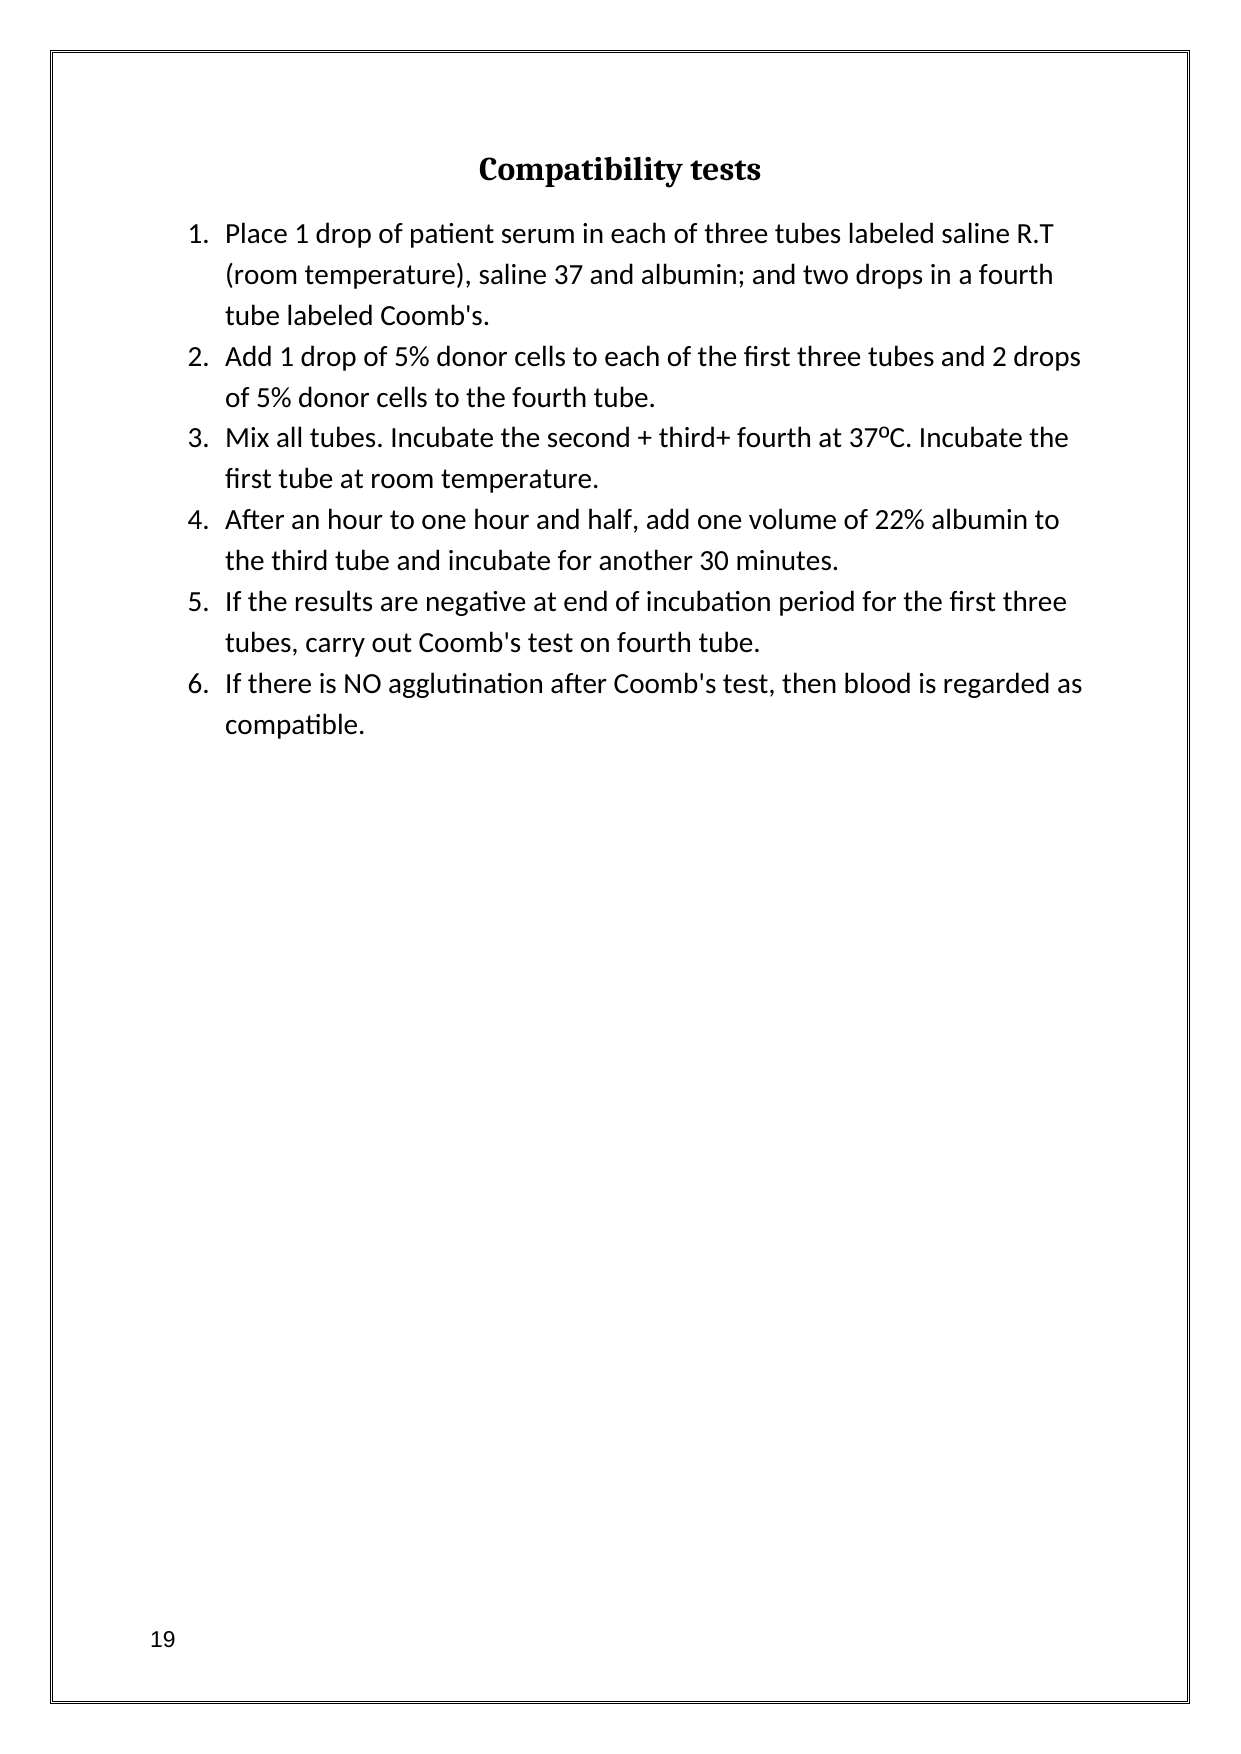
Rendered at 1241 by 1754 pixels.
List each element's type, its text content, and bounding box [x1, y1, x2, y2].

list If there is NO agglutination after Coomb's test, then blood is regarded as compatible. [187, 665, 1090, 742]
list Place 1 drop of patient serum in each of three tubes labeled saline R.T (room temperature), saline 37 and albumin; and two drops in a fourth tube labeled Coomb's. [187, 215, 1090, 332]
list After an hour to one hour and half, add one volume of 22% albumin to the third tube and incubate for another 30 minutes. [187, 501, 1090, 578]
list If the results are negative at end of incubation period for the first three tubes, carry out Coomb's test on fourth tube. [187, 583, 1090, 660]
list Add 1 drop of 5% donor cells to each of the first three tubes and 2 drops of 5% donor cells to the fourth tube. [187, 338, 1090, 414]
list Mix all tubes. Incubate the second + third+ fourth at 37ºC. Incubate the first tube at room temperature. [187, 419, 1090, 496]
text Compatibility tests [150, 150, 1090, 188]
